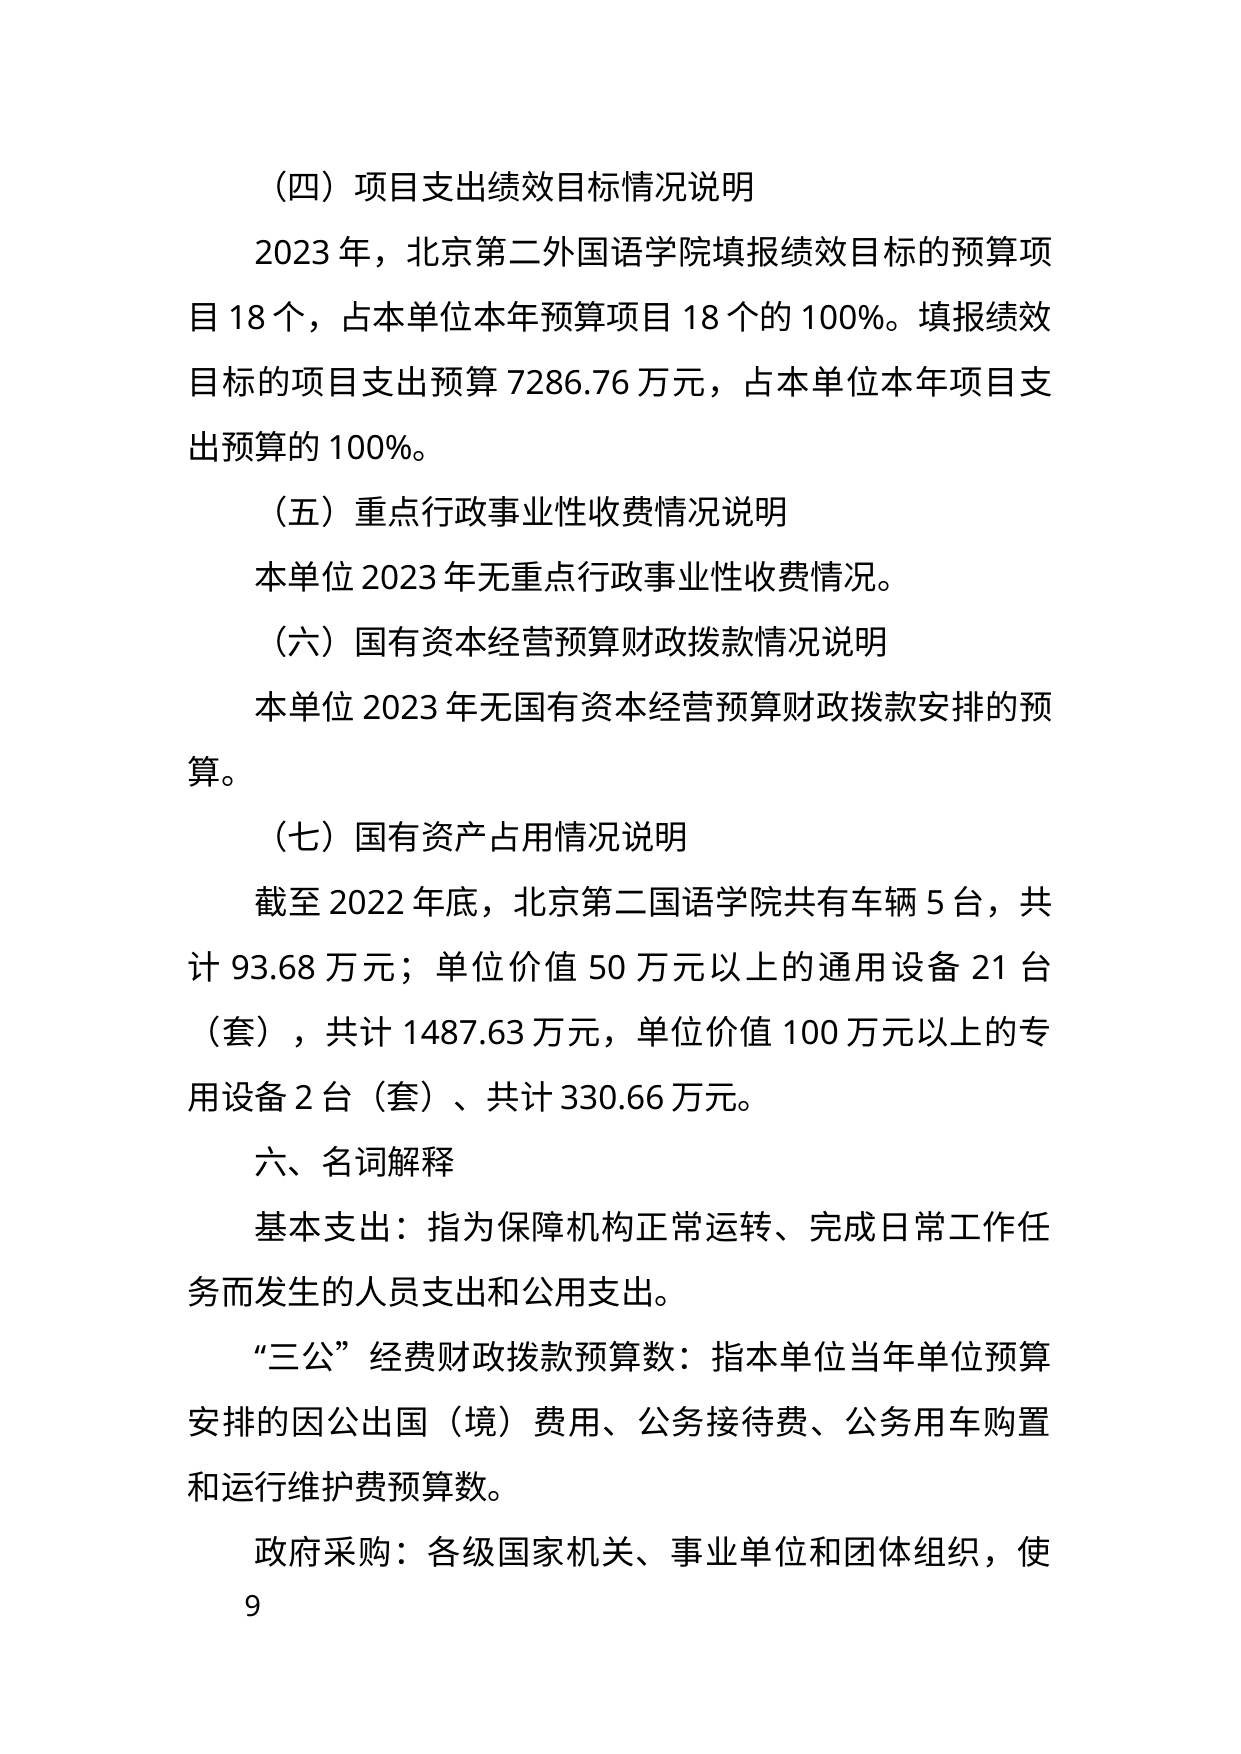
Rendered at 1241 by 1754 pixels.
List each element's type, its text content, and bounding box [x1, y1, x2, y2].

text （四）项目支出绩效目标情况说明 [187, 153, 1053, 218]
text 基本支出：指为保障机构正常运转、完成日常工作任务而发生的人员支出和公用支出。 [187, 1193, 1053, 1323]
text 六、名词解释 [187, 1128, 1053, 1193]
text （七）国有资产占用情况说明 [187, 803, 1053, 868]
text 截至2022年底，北京第二国语学院共有车辆5台，共计93.68万元；单位价值50万元以上的通用设备21台（套），共计1487.63万元，单位价值100万元以上的专用设备2台（套）、共计330.66万元。 [187, 868, 1053, 1128]
text （五）重点行政事业性收费情况说明 [187, 478, 1053, 543]
text 本单位2023年无国有资本经营预算财政拨款安排的预算。 [187, 673, 1053, 803]
text （六）国有资本经营预算财政拨款情况说明 [187, 608, 1053, 673]
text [187, 1518, 1053, 1583]
text “三公”经费财政拨款预算数：指本单位当年单位预算安排的因公出国（境）费用、公务接待费、公务用车购置和运行维护费预算数。 [187, 1323, 1053, 1518]
text 2023年，北京第二外国语学院填报绩效目标的预算项目18个，占本单位本年预算项目18个的100%。填报绩效目标的项目支出预算7286.76万元，占本单位本年项目支出预算的100%。 [187, 218, 1053, 478]
text 本单位2023年无重点行政事业性收费情况。 [187, 543, 1053, 608]
